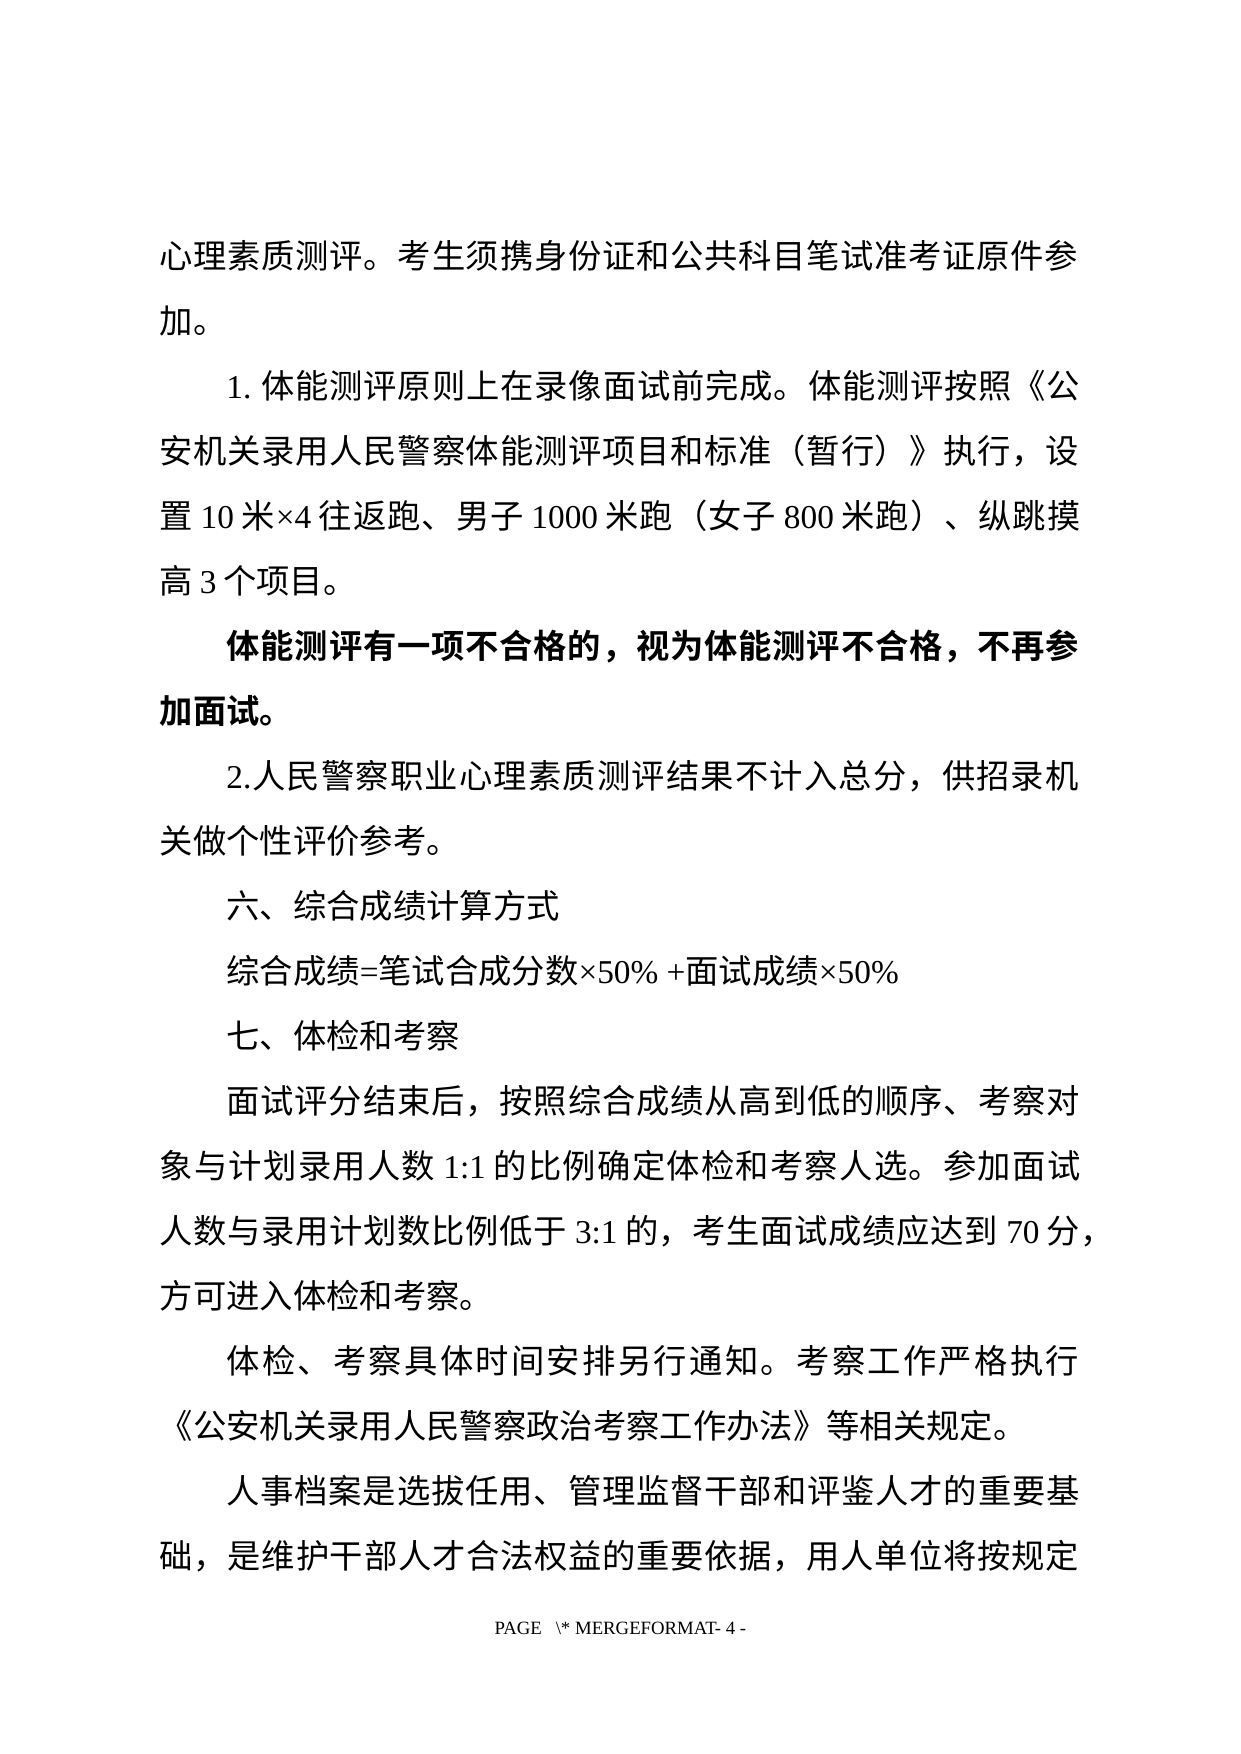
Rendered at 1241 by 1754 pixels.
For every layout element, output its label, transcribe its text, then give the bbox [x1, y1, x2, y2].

text 体能测评有一项不合格的，视为体能测评不合格，不再参加面试。 [159, 611, 1081, 741]
text 2.人民警察职业心理素质测评结果不计入总分，供招录机关做个性评价参考。 [159, 741, 1081, 871]
text 体检、考察具体时间安排另行通知。考察工作严格执行《公安机关录用人民警察政治考察工作办法》等相关规定。 [159, 1326, 1081, 1456]
text 七、体检和考察 [159, 1001, 1081, 1066]
text 综合成绩=笔试合成分数×50% +面试成绩×50% [159, 936, 1081, 1001]
text 面试评分结束后，按照综合成绩从高到低的顺序、考察对象与计划录用人数1:1的比例确定体检和考察人选。参加面试人数与录用计划数比例低于3:1的，考生面试成绩应达到70分，方可进入体检和考察。 [159, 1066, 1081, 1326]
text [159, 1456, 1081, 1586]
text 1. 体能测评原则上在录像面试前完成。体能测评按照《公安机关录用人民警察体能测评项目和标准（暂行）》执行，设置10米×4往返跑、男子1000米跑（女子800米跑）、纵跳摸高3个项目。 [159, 351, 1081, 611]
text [159, 221, 1081, 351]
text 六、综合成绩计算方式 [159, 871, 1081, 936]
